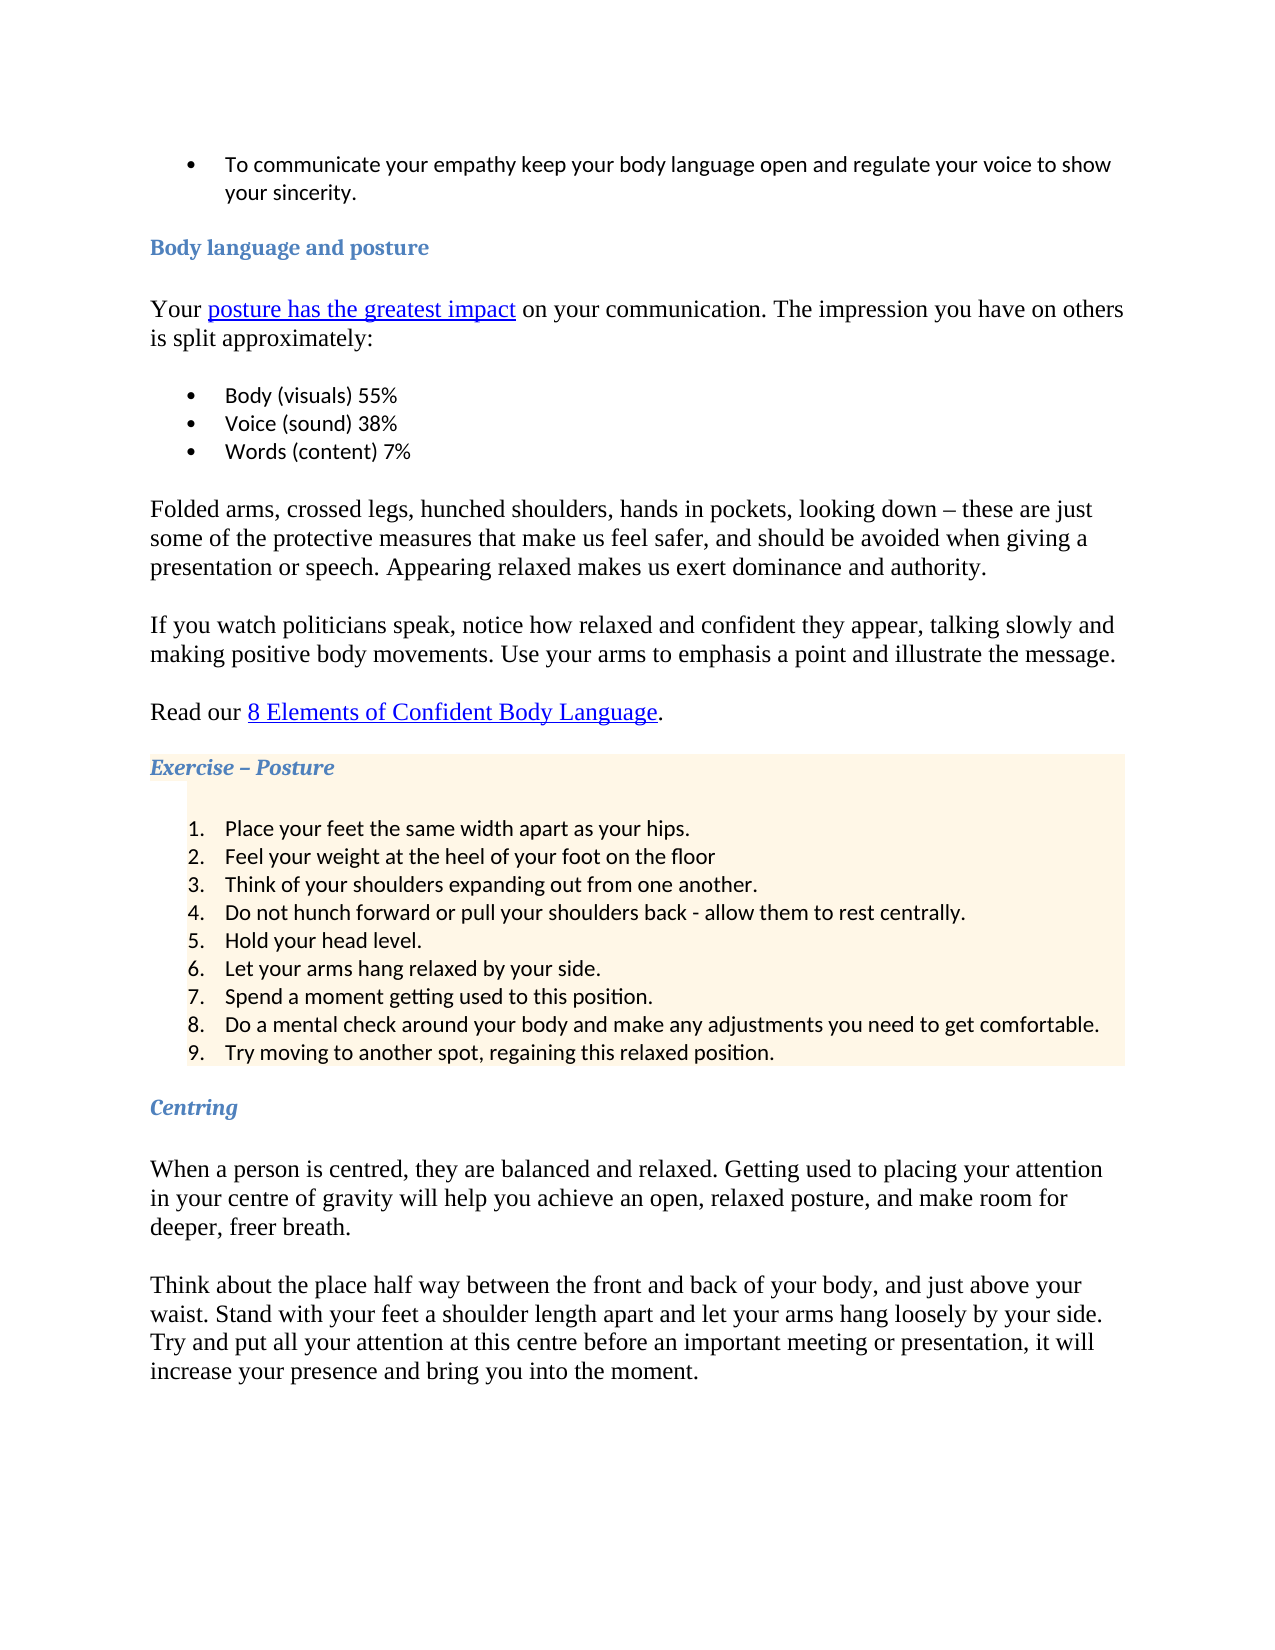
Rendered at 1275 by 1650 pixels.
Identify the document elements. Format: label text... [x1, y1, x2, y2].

list Place your feet the same width apart as your hips. [187, 814, 1125, 842]
subtitle Body language and posture [150, 235, 1125, 262]
text Think about the place half way between the front and back of your body, and just above your waist. Stand with your feet a shoulder length apart and let your arms hang loosely by your side. Try and put all your attention at this centre before an important meeting or presentation, it will increase your presence and bring you into the moment. [150, 1270, 1125, 1385]
list Hold your head level. [187, 926, 1125, 954]
list Spend a moment getting used to this position. [187, 982, 1125, 1010]
list Try moving to another spot, regaining this relaxed position. [187, 1038, 1125, 1066]
subtitle Centring [150, 1095, 1125, 1122]
text When a person is centred, they are balanced and relaxed. Getting used to placing your attention in your centre of gravity will help you achieve an open, relaxed posture, and make room for deeper, freer breath. [150, 1154, 1125, 1241]
list Body (visuals) 55% [187, 381, 1125, 409]
subtitle Exercise – Posture [150, 754, 1125, 781]
text Folded arms, crossed legs, hunched shoulders, hands in pockets, looking down – these are just some of the protective measures that make us feel safer, and should be avoided when giving a presentation or speech. Appearing relaxed makes us exert dominance and authority. [150, 494, 1125, 581]
text Your posture has the greatest impact on your communication. The impression you have on others is split approximately: [150, 294, 1125, 352]
list Do a mental check around your body and make any adjustments you need to get comfortable. [187, 1010, 1125, 1038]
list Words (content) 7% [187, 437, 1125, 465]
list Think of your shoulders expanding out from one another. [187, 870, 1125, 898]
list Do not hunch forward or pull your shoulders back - allow them to rest centrally. [187, 898, 1125, 926]
text Read our 8 Elements of Confident Body Language. [150, 697, 1125, 725]
list Let your arms hang relaxed by your side. [187, 954, 1125, 982]
list Feel your weight at the heel of your foot on the floor [187, 842, 1125, 870]
list Voice (sound) 38% [187, 409, 1125, 437]
list To communicate your empathy keep your body language open and regulate your voice to show your sincerity. [187, 150, 1125, 206]
text If you watch politicians speak, notice how relaxed and confident they appear, talking slowly and making positive body movements. Use your arms to emphasis a point and illustrate the message. [150, 610, 1125, 667]
